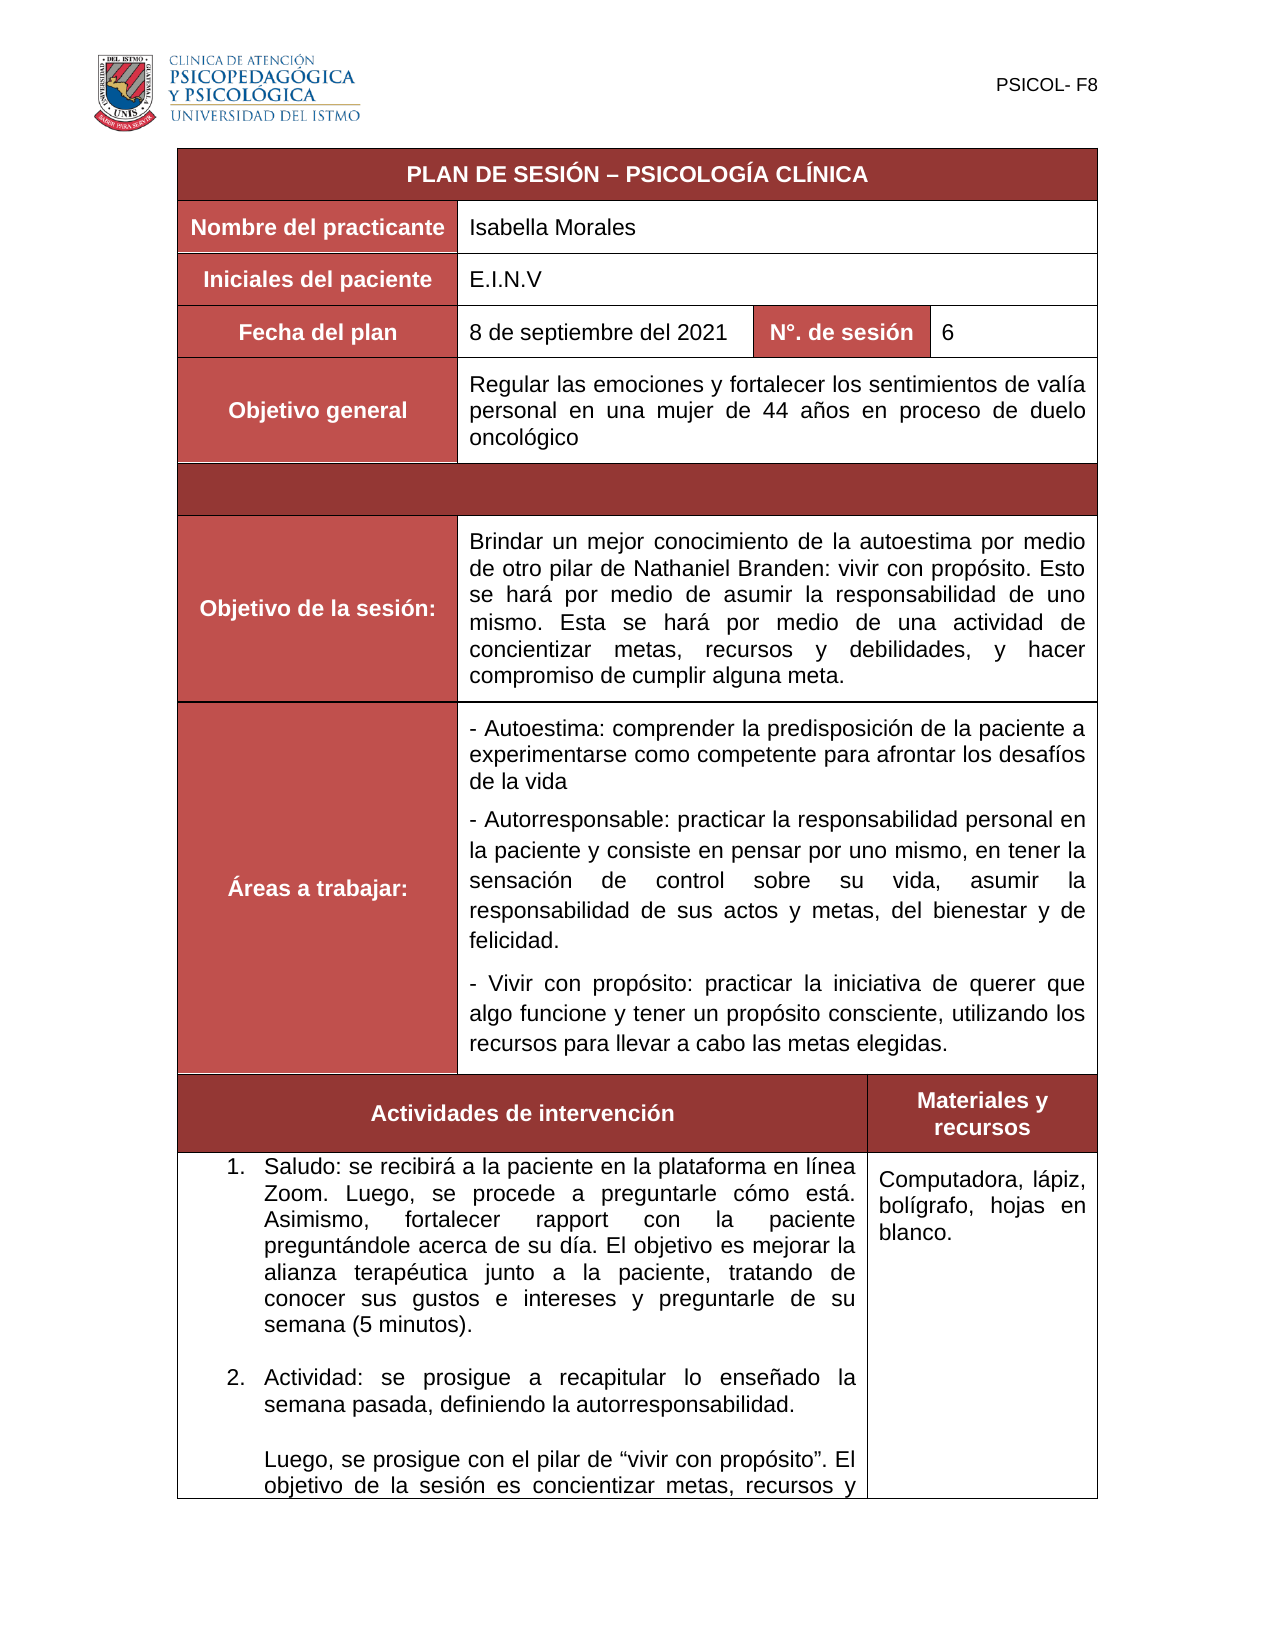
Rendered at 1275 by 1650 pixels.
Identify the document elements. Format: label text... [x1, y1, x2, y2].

table_cell Materiales y recursos [868, 1075, 1097, 1152]
table_cell Brindar un mejor conocimiento de la autoestima por medio de otro pilar de Nathaniel Branden: vivir con propósito. Esto se hará por medio de asumir la responsabilidad de uno mismo. Esta se hará por medio de una actividad de concientizar metas, recursos y debilidades, y hacer compromiso de cumplir alguna meta. [458, 516, 1097, 701]
table_cell Iniciales del paciente [178, 254, 457, 305]
table_cell Isabella Morales [458, 201, 1097, 252]
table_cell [868, 1153, 1097, 1498]
table_cell E.I.N.V [458, 254, 1097, 305]
table_cell Objetivo general [178, 358, 457, 462]
table_cell 6 [931, 306, 1097, 357]
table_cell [178, 1153, 867, 1498]
table_cell Regular las emociones y fortalecer los sentimientos de valía personal en una mujer de 44 años en proceso de duelo oncológico [458, 358, 1097, 462]
table_cell 8 de septiembre del 2021 [458, 306, 753, 357]
picture [42, 25, 422, 166]
table_cell Actividades de intervención [178, 1075, 867, 1152]
table_cell Áreas a trabajar: [178, 703, 457, 1073]
table_cell N°. de sesión [754, 306, 930, 357]
table_cell Nombre del practicante [178, 201, 457, 252]
table_cell Fecha del plan [178, 306, 457, 357]
table_cell Objetivo de la sesión: [178, 516, 457, 701]
table_header PLAN DE SESIÓN – PSICOLOGÍA CLÍNICA [178, 149, 1097, 200]
table_cell [178, 464, 1097, 515]
table_cell - Autoestima: comprender la predisposición de la paciente a experimentarse como competente para afrontar los desafíos de la vida - Autorresponsable: practicar la responsabilidad personal en la paciente y consiste en pensar por uno mismo, en tener la sensación de control sobre su vida, asumir la responsabilidad de sus actos y metas, del bienestar y de felicidad. - Vivir con propósito: practicar la iniciativa de querer que algo funcione y tener un propósito consciente, utilizando los recursos para llevar a cabo las metas elegidas. [458, 703, 1097, 1073]
